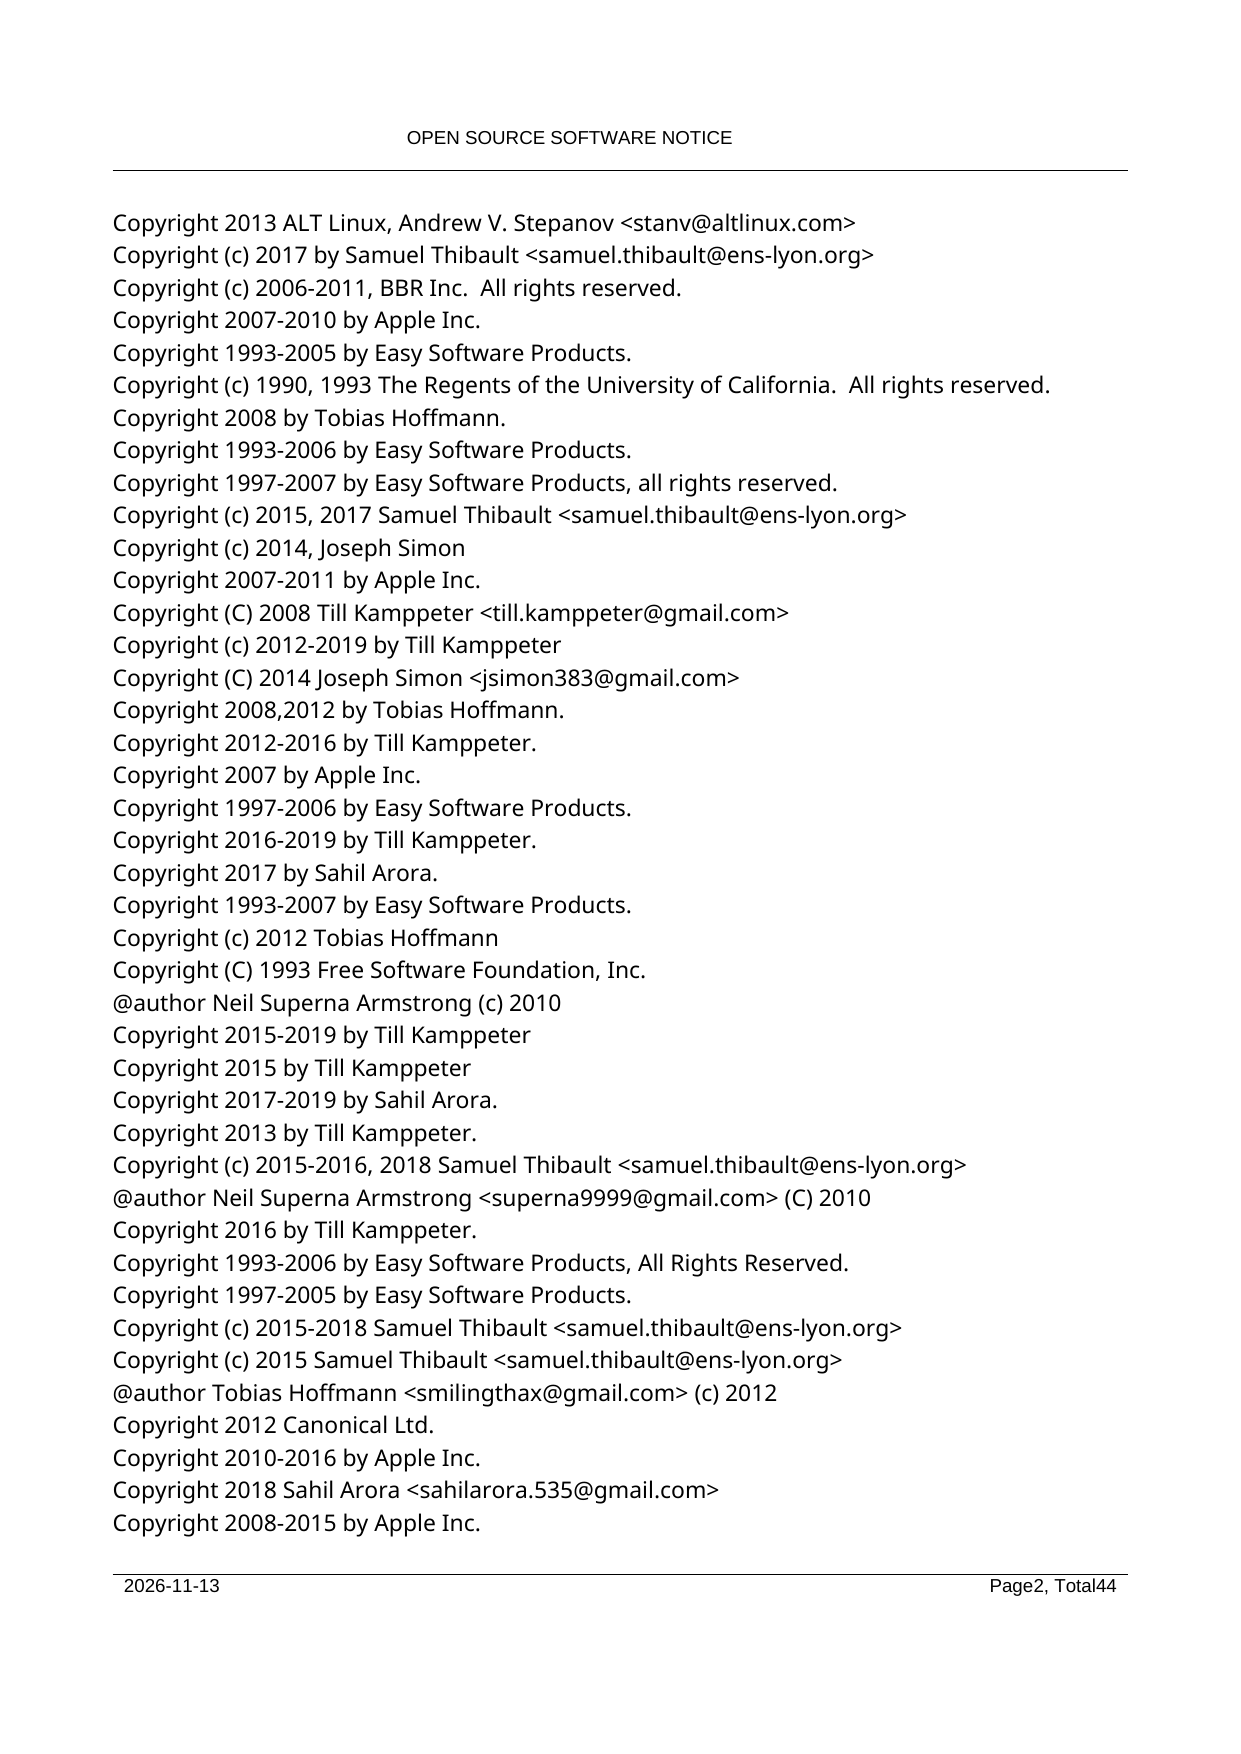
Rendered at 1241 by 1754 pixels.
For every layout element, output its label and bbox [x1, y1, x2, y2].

text [112, 206, 1128, 1571]
